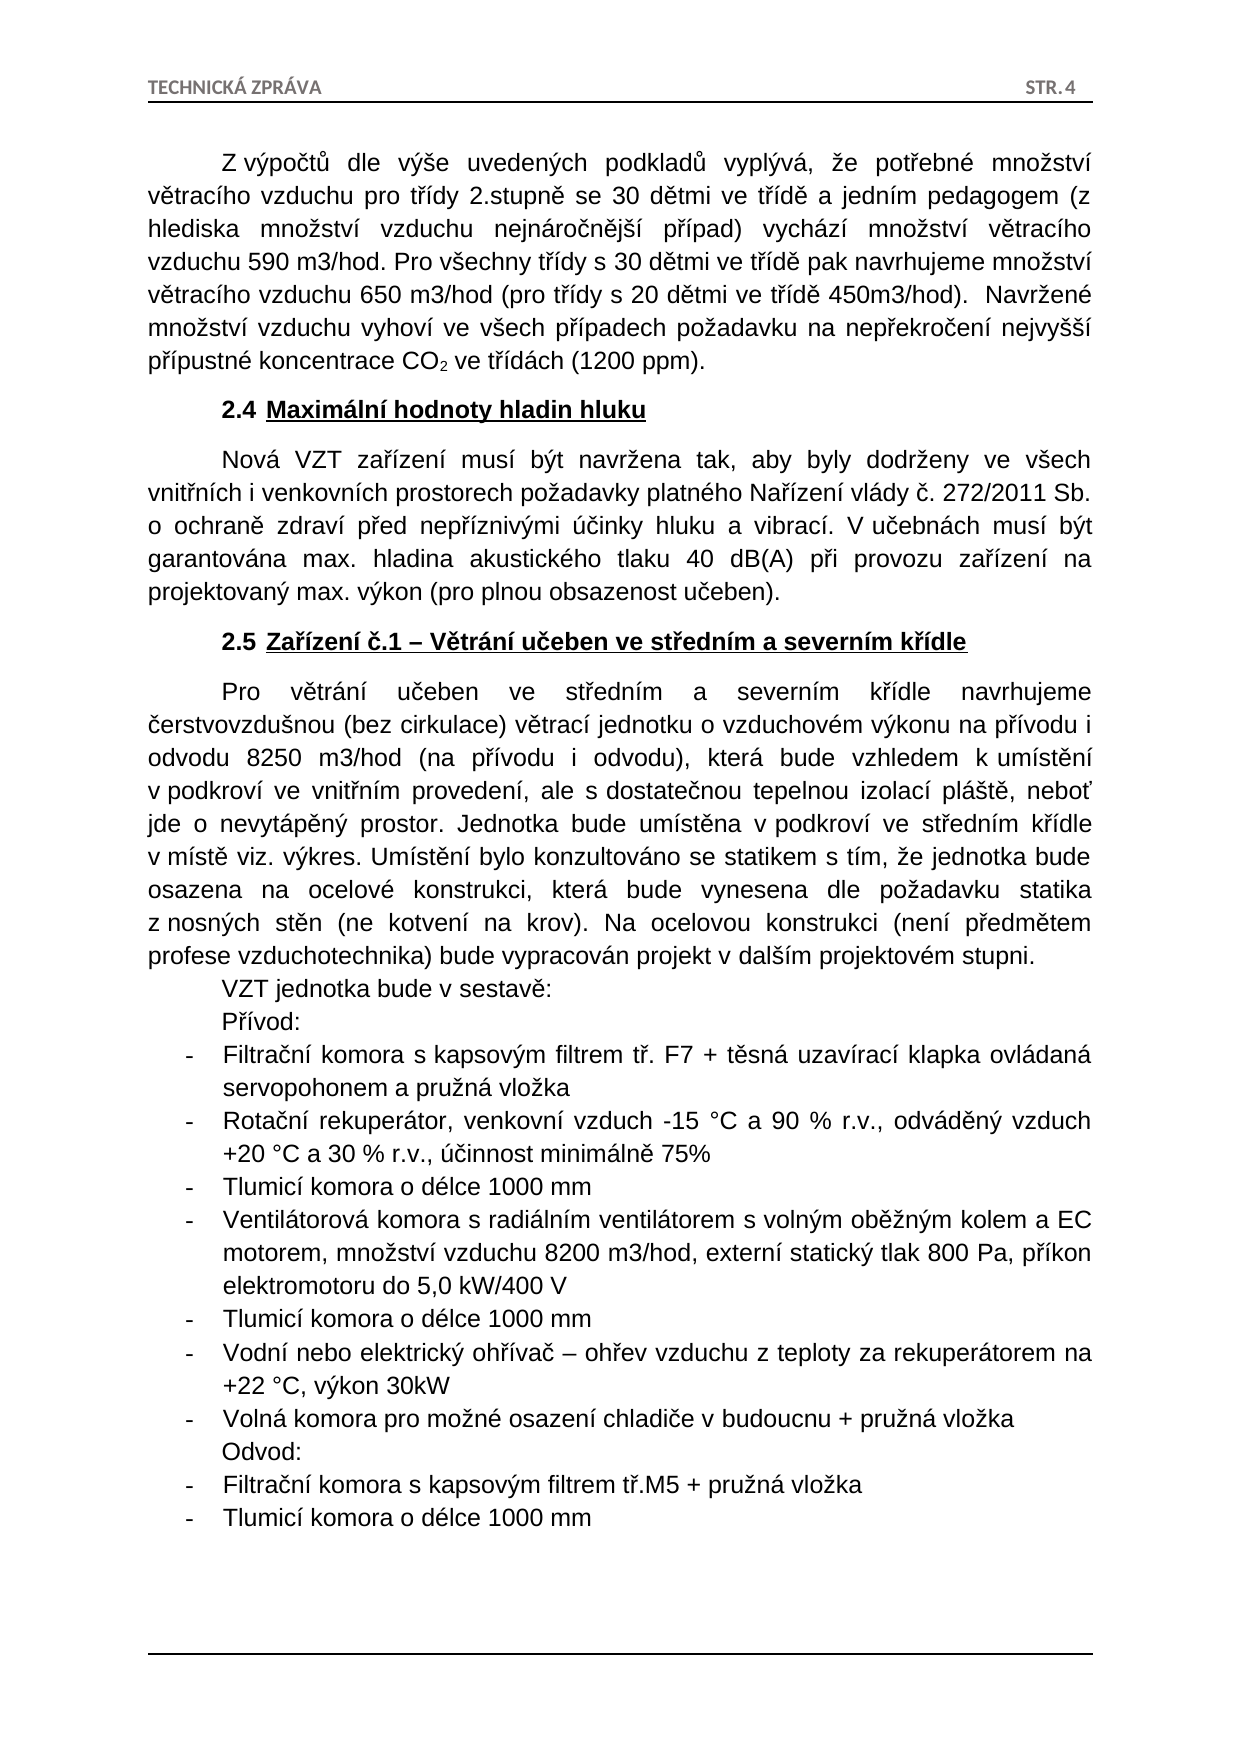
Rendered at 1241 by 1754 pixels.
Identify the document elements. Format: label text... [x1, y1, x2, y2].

list Volná komora pro možné osazení chladiče v budoucnu + pružná vložka [185, 1404, 1093, 1432]
text Pro větrání učeben ve středním a severním křídle navrhujeme čerstvovzdušnou (bez cirkulace) větrací jednotku o vzduchovém výkonu na přívodu i odvodu 8250 m3/hod (na přívodu i odvodu), která bude vzhledem k umístění v podkroví ve vnitřním provedení, ale s dostatečnou tepelnou izolací pláště, neboť jde o nevytápěný prostor. Jednotka bude umístěna v podkroví ve středním křídle v místě viz. výkres. Umístění bylo konzultováno se statikem s tím, že jednotka bude osazena na ocelové konstrukci, která bude vynesena dle požadavku statika z nosných stěn (ne kotvení na krov). Na ocelovou konstrukci (není předmětem profese vzduchotechnika) bude vypracován projekt v dalším projektovém stupni. [148, 677, 1093, 969]
list Vodní nebo elektrický ohřívač – ohřev vzduchu z teploty za rekuperátorem na +22 °C, výkon 30kW [185, 1337, 1093, 1399]
list Filtrační komora s kapsovým filtrem tř. F7 + těsná uzavírací klapka ovládaná servopohonem a pružná vložka [185, 1040, 1093, 1102]
list Maximální hodnoty hladin hluku [221, 395, 1093, 424]
list Zařízení č.1 – Větrání učeben ve středním a severním křídle [221, 627, 1093, 656]
text Nová VZT zařízení musí být navržena tak, aby byly dodrženy ve všech vnitřních i venkovních prostorech požadavky platného Nařízení vlády č. 272/2011 Sb. o ochraně zdraví před nepříznivými účinky hluku a vibrací. V učebnách musí být garantována max. hladina akustického tlaku 40 dB(A) při provozu zařízení na projektovaný max. výkon (pro plnou obsazenost učeben). [148, 445, 1093, 606]
list Rotační rekuperátor, venkovní vzduch -15 °C a 90 % r.v., odváděný vzduch +20 °C a 30 % r.v., účinnost minimálně 75% [185, 1106, 1093, 1168]
list Ventilátorová komora s radiálním ventilátorem s volným oběžným kolem a EC motorem, množství vzduchu 8200 m3/hod, externí statický tlak 800 Pa, příkon elektromotoru do 5,0 kW/400 V [185, 1205, 1093, 1300]
text Z výpočtů dle výše uvedených podkladů vyplývá, že potřebné množství větracího vzduchu pro třídy 2.stupně se 30 dětmi ve třídě a jedním pedagogem (z hlediska množství vzduchu nejnáročnější případ) vychází množství větracího vzduchu 590 m3/hod. Pro všechny třídy s 30 dětmi ve třídě pak navrhujeme množství větracího vzduchu 650 m3/hod (pro třídy s 20 dětmi ve třídě 450m3/hod). Navržené množství vzduchu vyhoví ve všech případech požadavku na nepřekročení nejvyšší přípustné koncentrace CO2 ve třídách (1200 ppm). [148, 148, 1093, 374]
text VZT jednotka bude v sestavě: [148, 974, 1093, 1002]
text Odvod: [148, 1437, 1093, 1466]
list Tlumicí komora o délce 1000 mm [185, 1172, 1093, 1201]
list Tlumicí komora o délce 1000 mm [185, 1304, 1093, 1333]
list Filtrační komora s kapsovým filtrem tř.M5 + pružná vložka [185, 1470, 1093, 1499]
text Přívod: [148, 1007, 1093, 1036]
list Tlumicí komora o délce 1000 mm [185, 1503, 1093, 1532]
